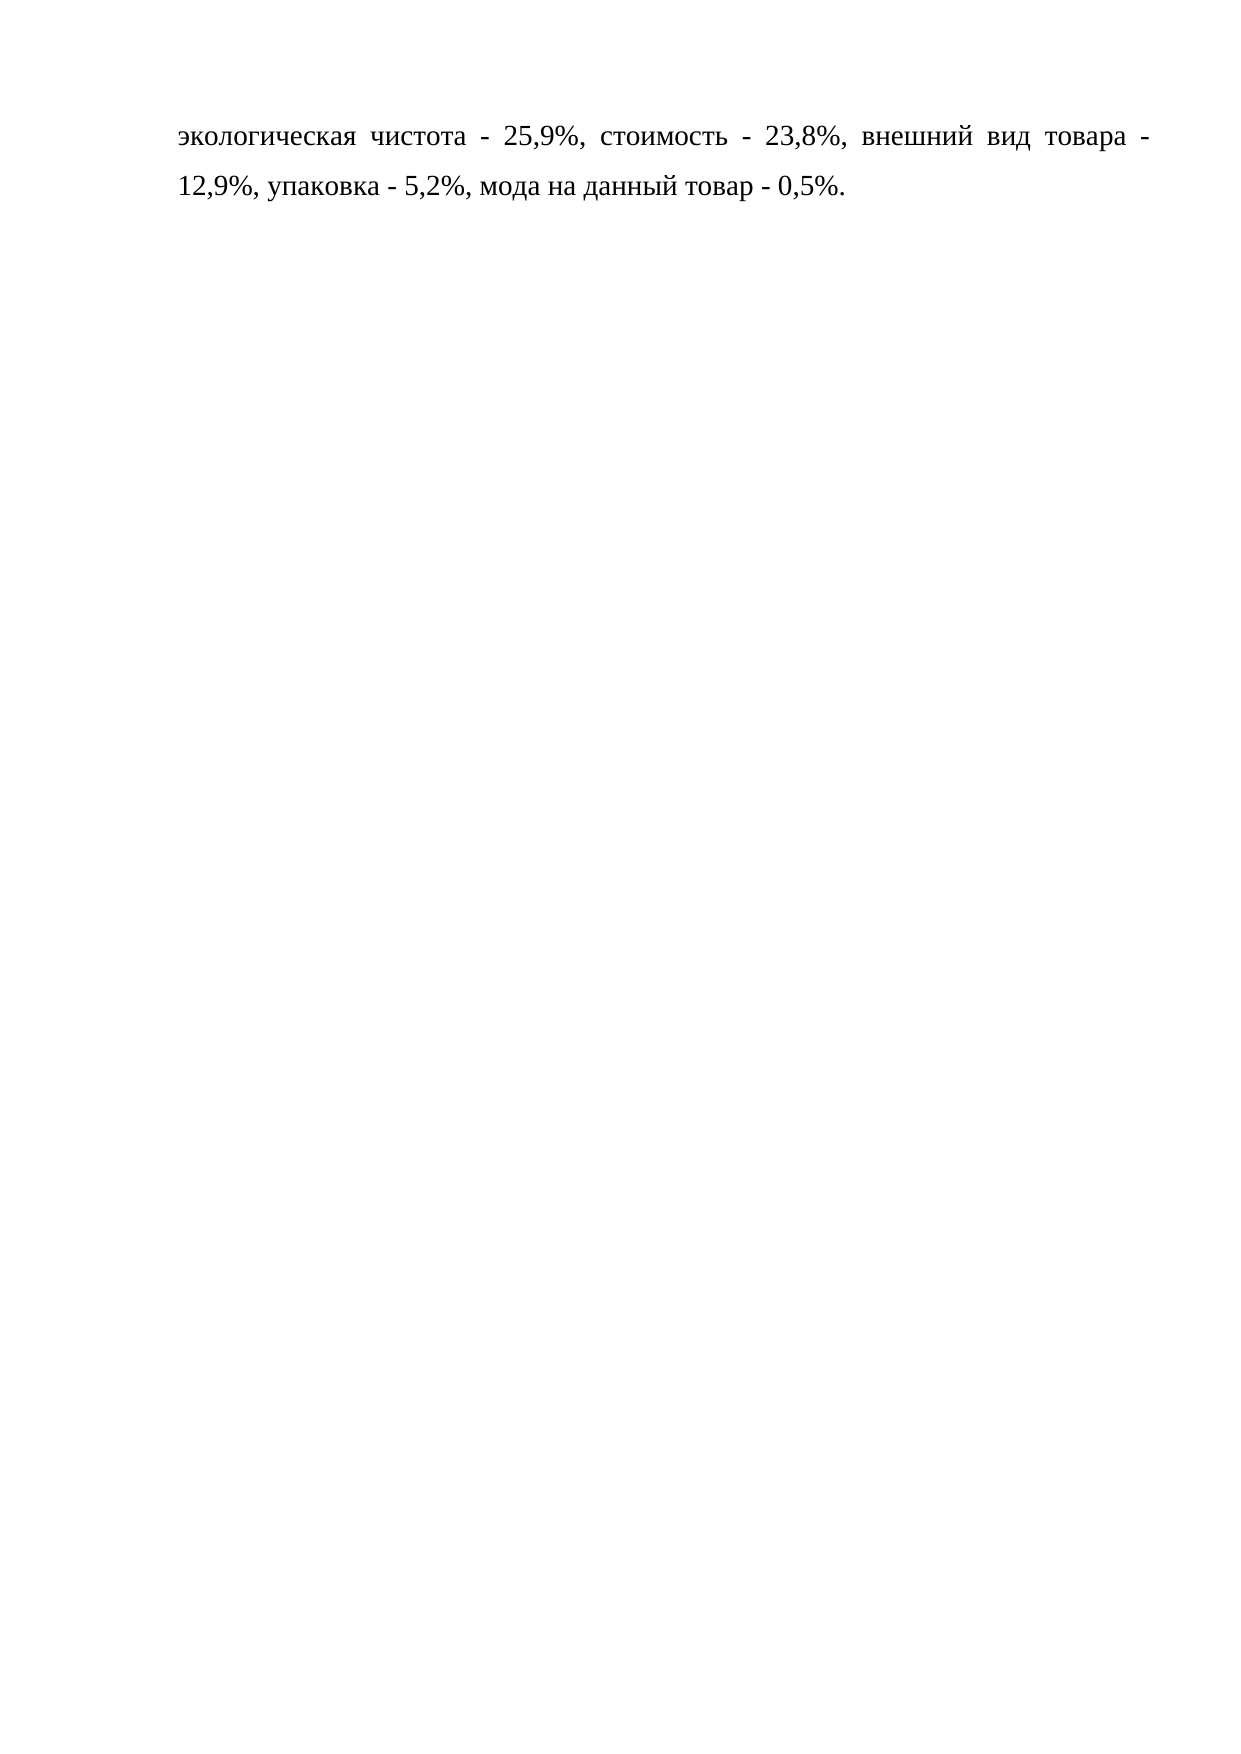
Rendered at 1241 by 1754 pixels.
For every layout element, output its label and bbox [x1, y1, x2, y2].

text [177, 118, 1152, 202]
